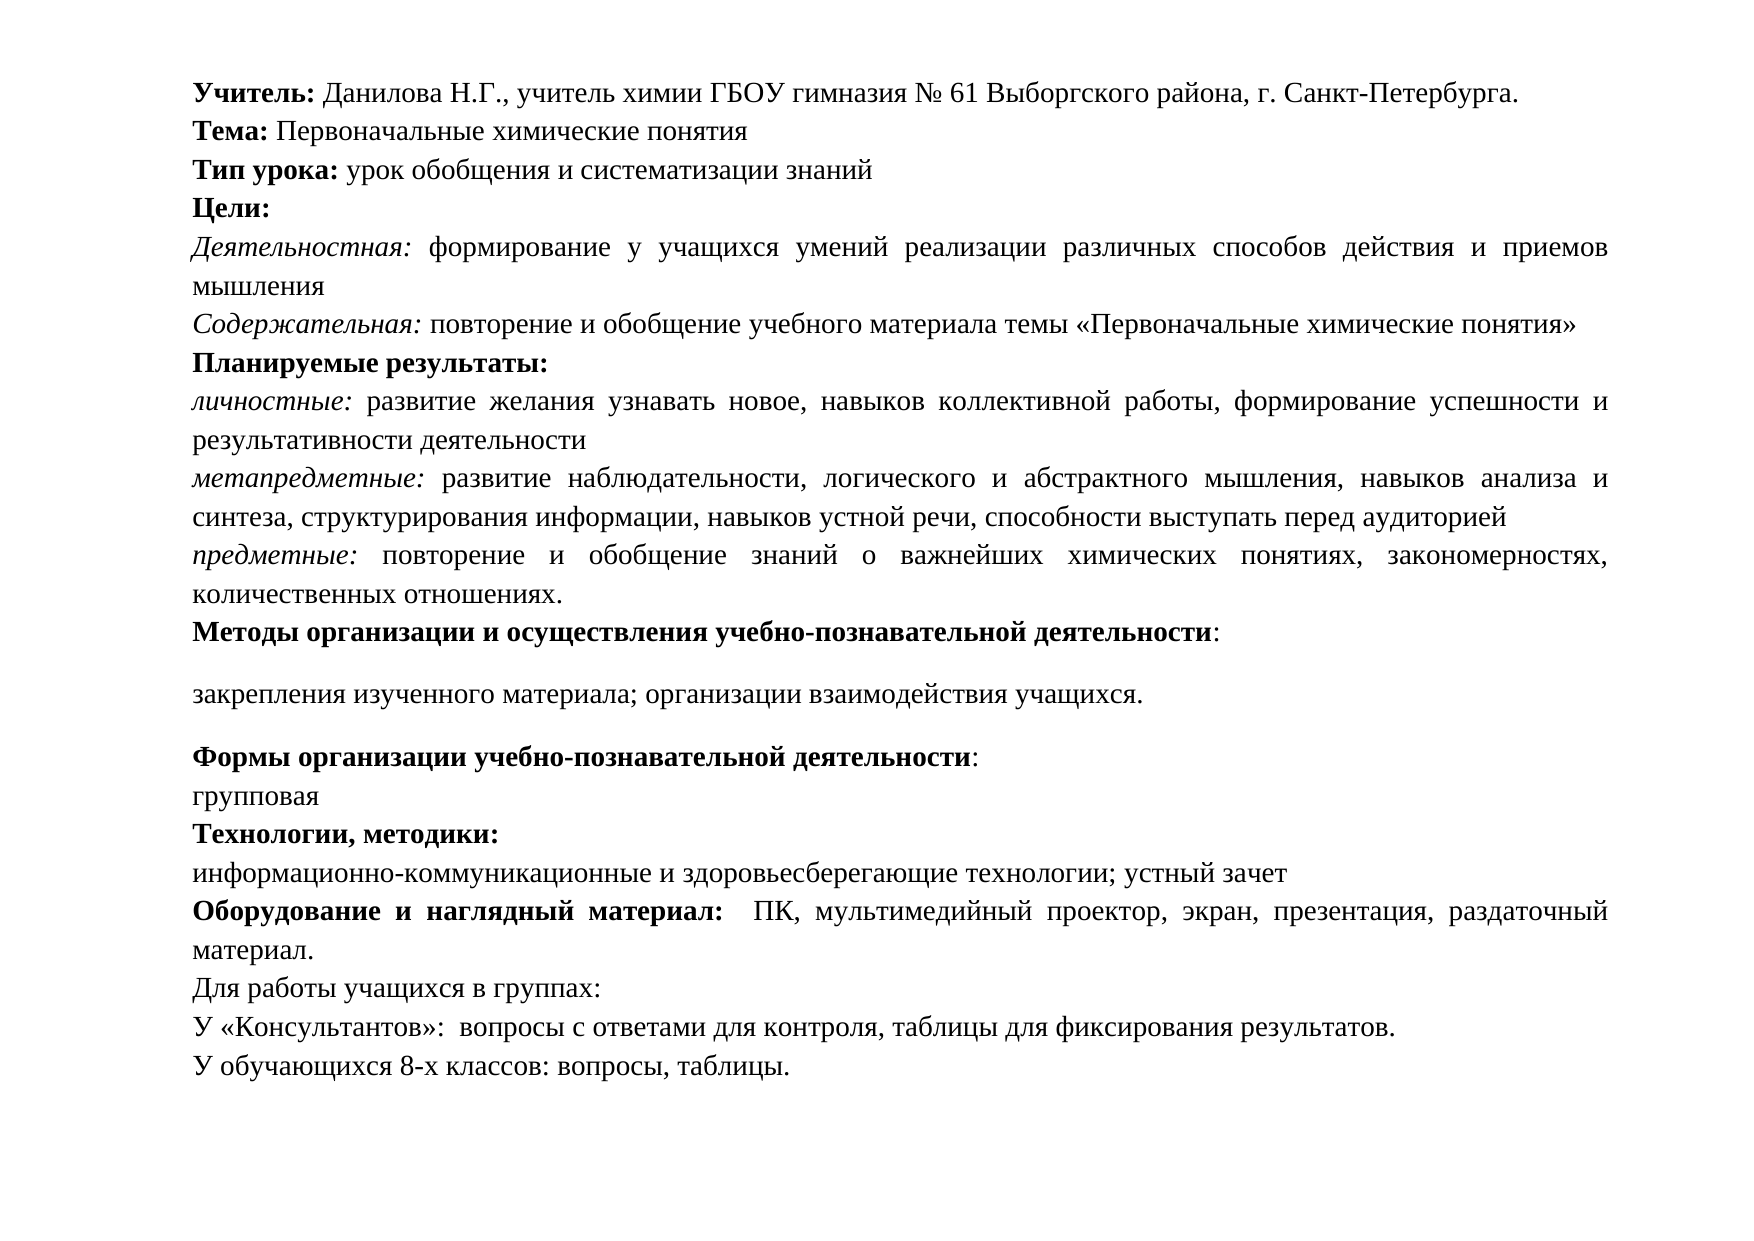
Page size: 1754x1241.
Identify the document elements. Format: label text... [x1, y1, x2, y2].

text Оборудование и наглядный материал: ПК, мультимедийный проектор, экран, презентация, раздаточный материал. [192, 893, 1609, 966]
text закрепления изученного материала; организации взаимодействия учащихся. [192, 677, 1570, 710]
text Учитель: Данилова Н.Г., учитель химии ГБОУ гимназия № 61 Выборгского района, г. Санкт-Петербурга. [192, 75, 1609, 108]
text Методы организации и осуществления учебно-познавательной деятельности: [192, 614, 1609, 648]
text Тема: Первоначальные химические понятия [192, 113, 1609, 147]
text Для работы учащихся в группах: [192, 971, 1609, 1004]
text метапредметные: развитие наблюдательности, логического и абстрактного мышления, навыков анализа и синтеза, структурирования информации, навыков устной речи, способности выступать перед аудиторией [192, 460, 1609, 532]
text У «Консультантов»: вопросы с ответами для контроля, таблицы для фиксирования результатов. [192, 1009, 1609, 1043]
text Тип урока: урок обобщения и систематизации знаний [192, 152, 1609, 186]
text Формы организации учебно-познавательной деятельности: [192, 739, 1609, 773]
text У обучающихся 8-х классов: вопросы, таблицы. [192, 1048, 1609, 1081]
text информационно-коммуникационные и здоровьесберегающие технологии; устный зачет [192, 855, 1609, 888]
text Цели: [192, 191, 1609, 224]
text личностные: развитие желания узнавать новое, навыков коллективной работы, формирование успешности и результативности деятельности [192, 383, 1609, 455]
text Деятельностная: формирование у учащихся умений реализации различных способов действия и приемов мышления [192, 229, 1609, 301]
text предметные: повторение и обобщение знаний о важнейших химических понятиях, закономерностях, количественных отношениях. [192, 537, 1609, 609]
text Содержательная: повторение и обобщение учебного материала темы «Первоначальные химические понятия» [192, 306, 1609, 340]
text Технологии, методики: [192, 816, 1609, 850]
text групповая [192, 778, 1609, 811]
text Планируемые результаты: [192, 345, 1609, 378]
